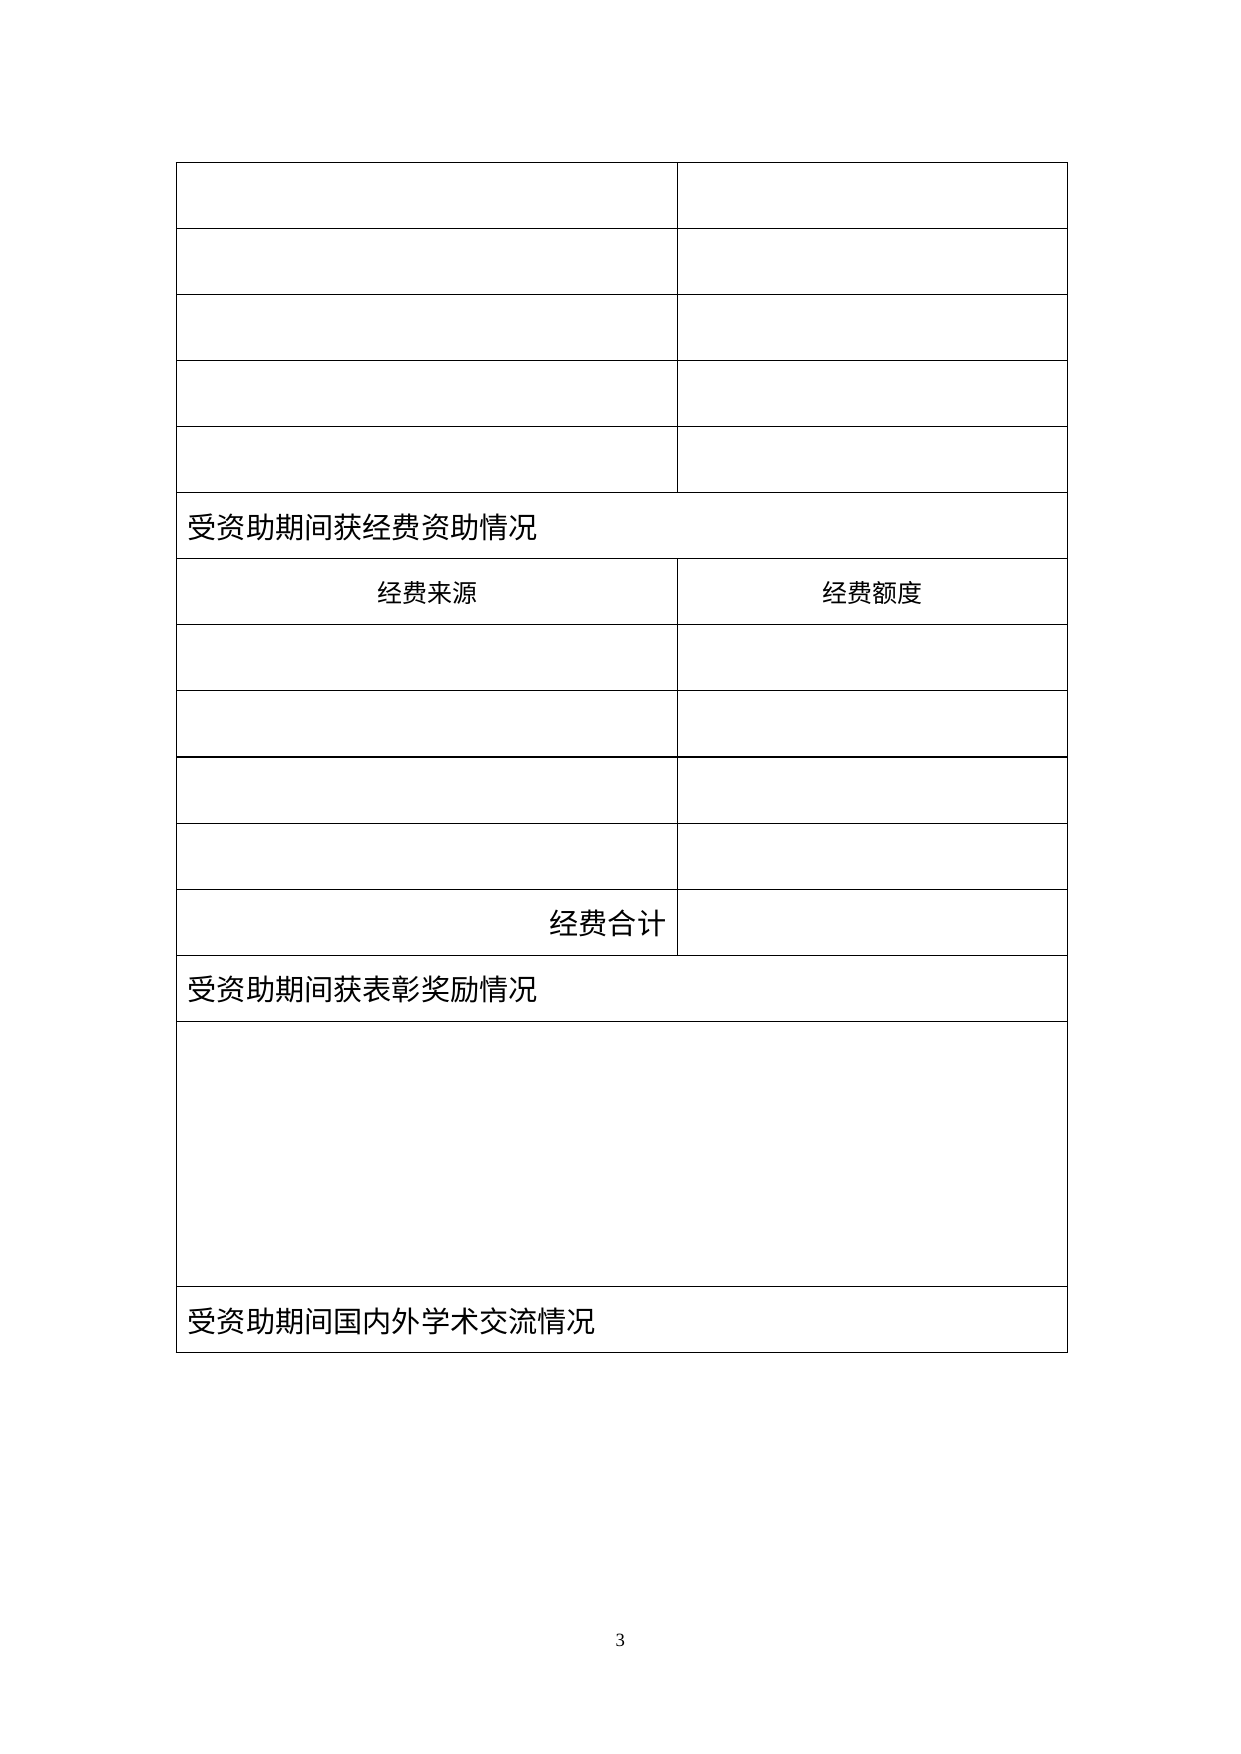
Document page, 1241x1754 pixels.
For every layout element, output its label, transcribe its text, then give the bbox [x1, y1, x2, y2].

table_cell [678, 824, 1067, 888]
table_cell [177, 229, 677, 294]
table_cell [678, 758, 1067, 822]
table_cell [177, 295, 677, 360]
table_cell 受资助期间获经费资助情况 [177, 493, 1067, 558]
table_cell 经费额度 [678, 559, 1067, 624]
table_cell [678, 427, 1067, 492]
table_cell [678, 625, 1067, 690]
table_cell [678, 691, 1067, 756]
table_cell [177, 625, 677, 690]
table_cell [177, 427, 677, 492]
table_cell 经费合计 [177, 890, 677, 954]
table_cell [177, 361, 677, 426]
table_cell 受资助期间国内外学术交流情况 [177, 1287, 1067, 1352]
table_cell [177, 163, 677, 228]
table_cell [177, 691, 677, 756]
table_cell 经费来源 [177, 559, 677, 624]
table_cell [678, 229, 1067, 294]
table_cell [177, 758, 677, 822]
table_cell [678, 890, 1067, 954]
table_cell [678, 163, 1067, 228]
table_cell [678, 295, 1067, 360]
table_cell [177, 824, 677, 888]
table_cell [177, 1022, 1067, 1286]
table_cell [678, 361, 1067, 426]
table_cell 受资助期间获表彰奖励情况 [177, 956, 1067, 1021]
